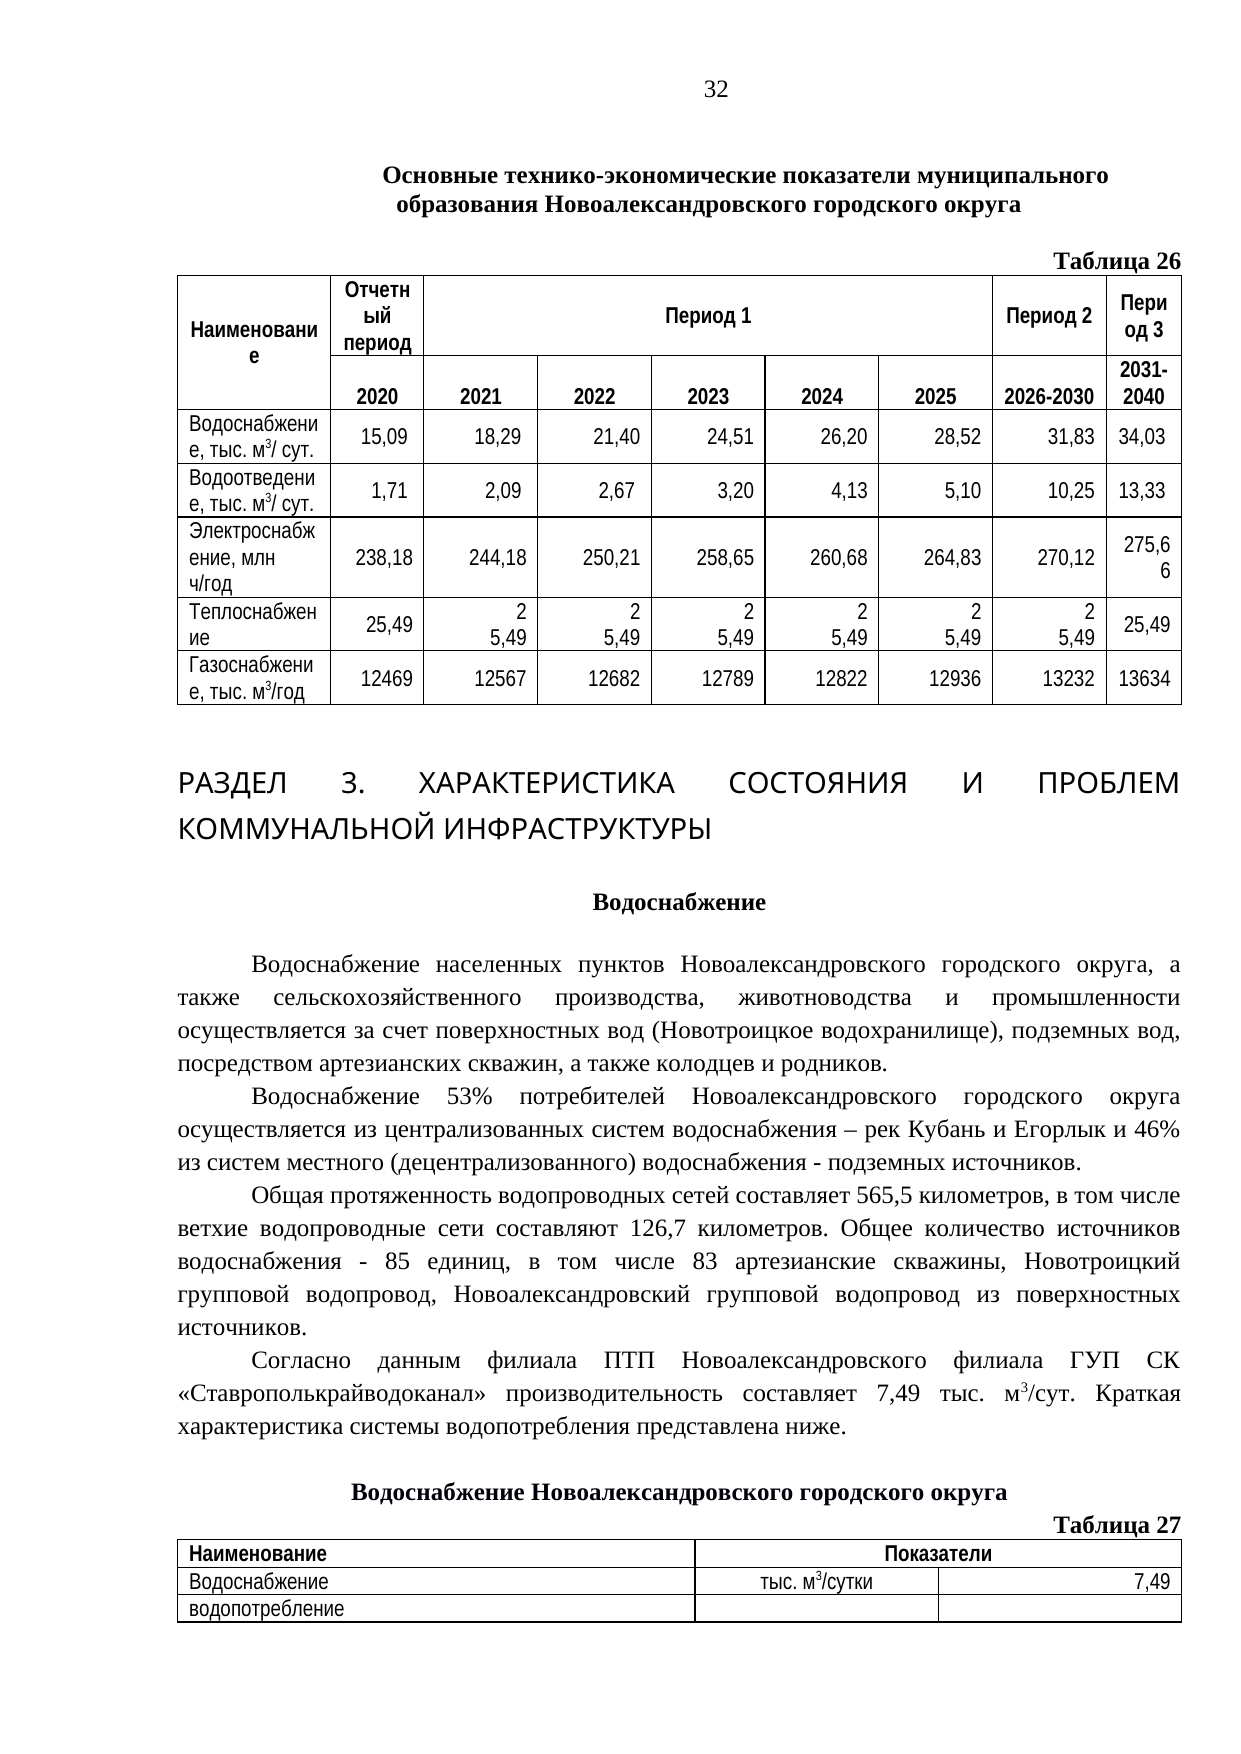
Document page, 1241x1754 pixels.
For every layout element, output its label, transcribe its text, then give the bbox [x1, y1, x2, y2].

table_cell 238,18 [331, 518, 423, 597]
table_cell 2023 [652, 356, 764, 409]
table_cell 2031-2040 [1107, 356, 1181, 409]
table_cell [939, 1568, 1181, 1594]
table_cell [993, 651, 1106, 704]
table_cell 2,09 [424, 464, 537, 516]
table_cell 12469 [331, 651, 423, 704]
text Водоснабжение 53% потребителей Новоалександровского городского округа осуществляется из централизованных систем водоснабжения – рек Кубань и Егорлык и 46% из систем местного (децентрализованного) водоснабжения - подземных источников. [177, 1081, 1181, 1176]
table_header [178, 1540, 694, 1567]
table_header Отчетный период [331, 276, 423, 355]
text РАЗДЕЛ 3. ХАРАКТЕРИСТИКА СОСТОЯНИЯ И ПРОБЛЕМ КОММУНАЛЬНОЙ ИНФРАСТРУКТУРЫ [177, 763, 1181, 848]
table_cell 25,49 [538, 598, 651, 650]
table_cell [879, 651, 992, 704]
table_cell Теплоснабжение [178, 598, 330, 650]
table_cell 3,20 [652, 464, 764, 516]
table_cell 250,21 [538, 518, 651, 597]
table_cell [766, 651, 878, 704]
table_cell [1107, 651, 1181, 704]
table_cell 25,49 [652, 598, 764, 650]
table_cell 12789 [652, 651, 764, 704]
table_cell 4,13 [766, 464, 878, 516]
table_cell 2022 [538, 356, 651, 409]
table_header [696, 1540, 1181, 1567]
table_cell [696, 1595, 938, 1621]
table_cell 5,10 [879, 464, 992, 516]
table_cell 25,49 [1107, 598, 1181, 650]
table_cell 15,09 [331, 410, 423, 463]
table_cell 2024 [766, 356, 878, 409]
table_cell 31,83 [993, 410, 1106, 463]
table_header Период 1 [424, 276, 992, 355]
table_cell 24,51 [652, 410, 764, 463]
table_cell Газоснабжение, тыс. м3/год [178, 651, 330, 704]
text Водоснабжение Новоалександровского городского округа [177, 1477, 1181, 1506]
text Таблица 26 [177, 246, 1181, 275]
table_cell 258,65 [652, 518, 764, 597]
table_cell 26,20 [766, 410, 878, 463]
text Таблица 27 [177, 1511, 1181, 1539]
table_cell 264,83 [879, 518, 992, 597]
table_cell 25,49 [879, 598, 992, 650]
table_header Наименование [178, 276, 330, 409]
table_cell 25,49 [331, 598, 423, 650]
table_cell Водоснабжение, тыс. м3/ сут. [178, 410, 330, 463]
table_cell 2020 [331, 356, 423, 409]
table_cell 275,66 [1107, 518, 1181, 597]
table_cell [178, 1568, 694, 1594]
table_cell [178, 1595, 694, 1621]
table_cell 10,25 [993, 464, 1106, 516]
table_cell Водоотведение, тыс. м3/ сут. [178, 464, 330, 516]
text Водоснабжение населенных пунктов Новоалександровского городского округа, а также сельскохозяйственного производства, животноводства и промышленности осуществляется за счет поверхностных вод (Новотроицкое водохранилище), подземных вод, посредством артезианских скважин, а также колодцев и родников. [177, 949, 1181, 1077]
table_cell 1,71 [331, 464, 423, 516]
table_cell 12682 [538, 651, 651, 704]
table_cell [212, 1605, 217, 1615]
table_cell 260,68 [766, 518, 878, 597]
table_cell 12567 [424, 651, 537, 704]
table_cell 13,33 [1107, 464, 1181, 516]
table_cell 18,29 [424, 410, 537, 463]
table_header Период 2 [993, 276, 1106, 355]
table_cell 2,67 [538, 464, 651, 516]
table_cell 2026-2030 [993, 356, 1106, 409]
table_cell 34,03 [1107, 410, 1181, 463]
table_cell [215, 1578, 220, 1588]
table_cell Электроснабжение, млн ч/год [178, 518, 330, 597]
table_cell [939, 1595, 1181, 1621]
table_cell 25,49 [424, 598, 537, 650]
text Водоснабжение [177, 887, 1181, 916]
table_cell 21,40 [538, 410, 651, 463]
text Основные технико-экономические показатели муниципального образования Новоалександровского городского округа [236, 160, 1181, 218]
table_cell 25,49 [993, 598, 1106, 650]
table_cell 28,52 [879, 410, 992, 463]
table_cell 2021 [424, 356, 537, 409]
text Согласно данным филиала ПТП Новоалександровского филиала ГУП СК «Ставрополькрайводоканал» производительность составляет 7,49 тыс. м3/сут. Краткая характеристика системы водопотребления представлена ниже. [177, 1345, 1181, 1440]
table_header Период 3 [1107, 276, 1181, 355]
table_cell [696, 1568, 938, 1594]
table_cell 2025 [879, 356, 992, 409]
table_cell 244,18 [424, 518, 537, 597]
table_cell 25,49 [766, 598, 878, 650]
table_cell 270,12 [993, 518, 1106, 597]
text Общая протяженность водопроводных сетей составляет 565,5 километров, в том числе ветхие водопроводные сети составляют 126,7 километров. Общее количество источников водоснабжения - 85 единиц, в том числе 83 артезианские скважины, Новотроицкий групповой водопровод, Новоалександровский групповой водопровод из поверхностных источников. [177, 1180, 1181, 1341]
